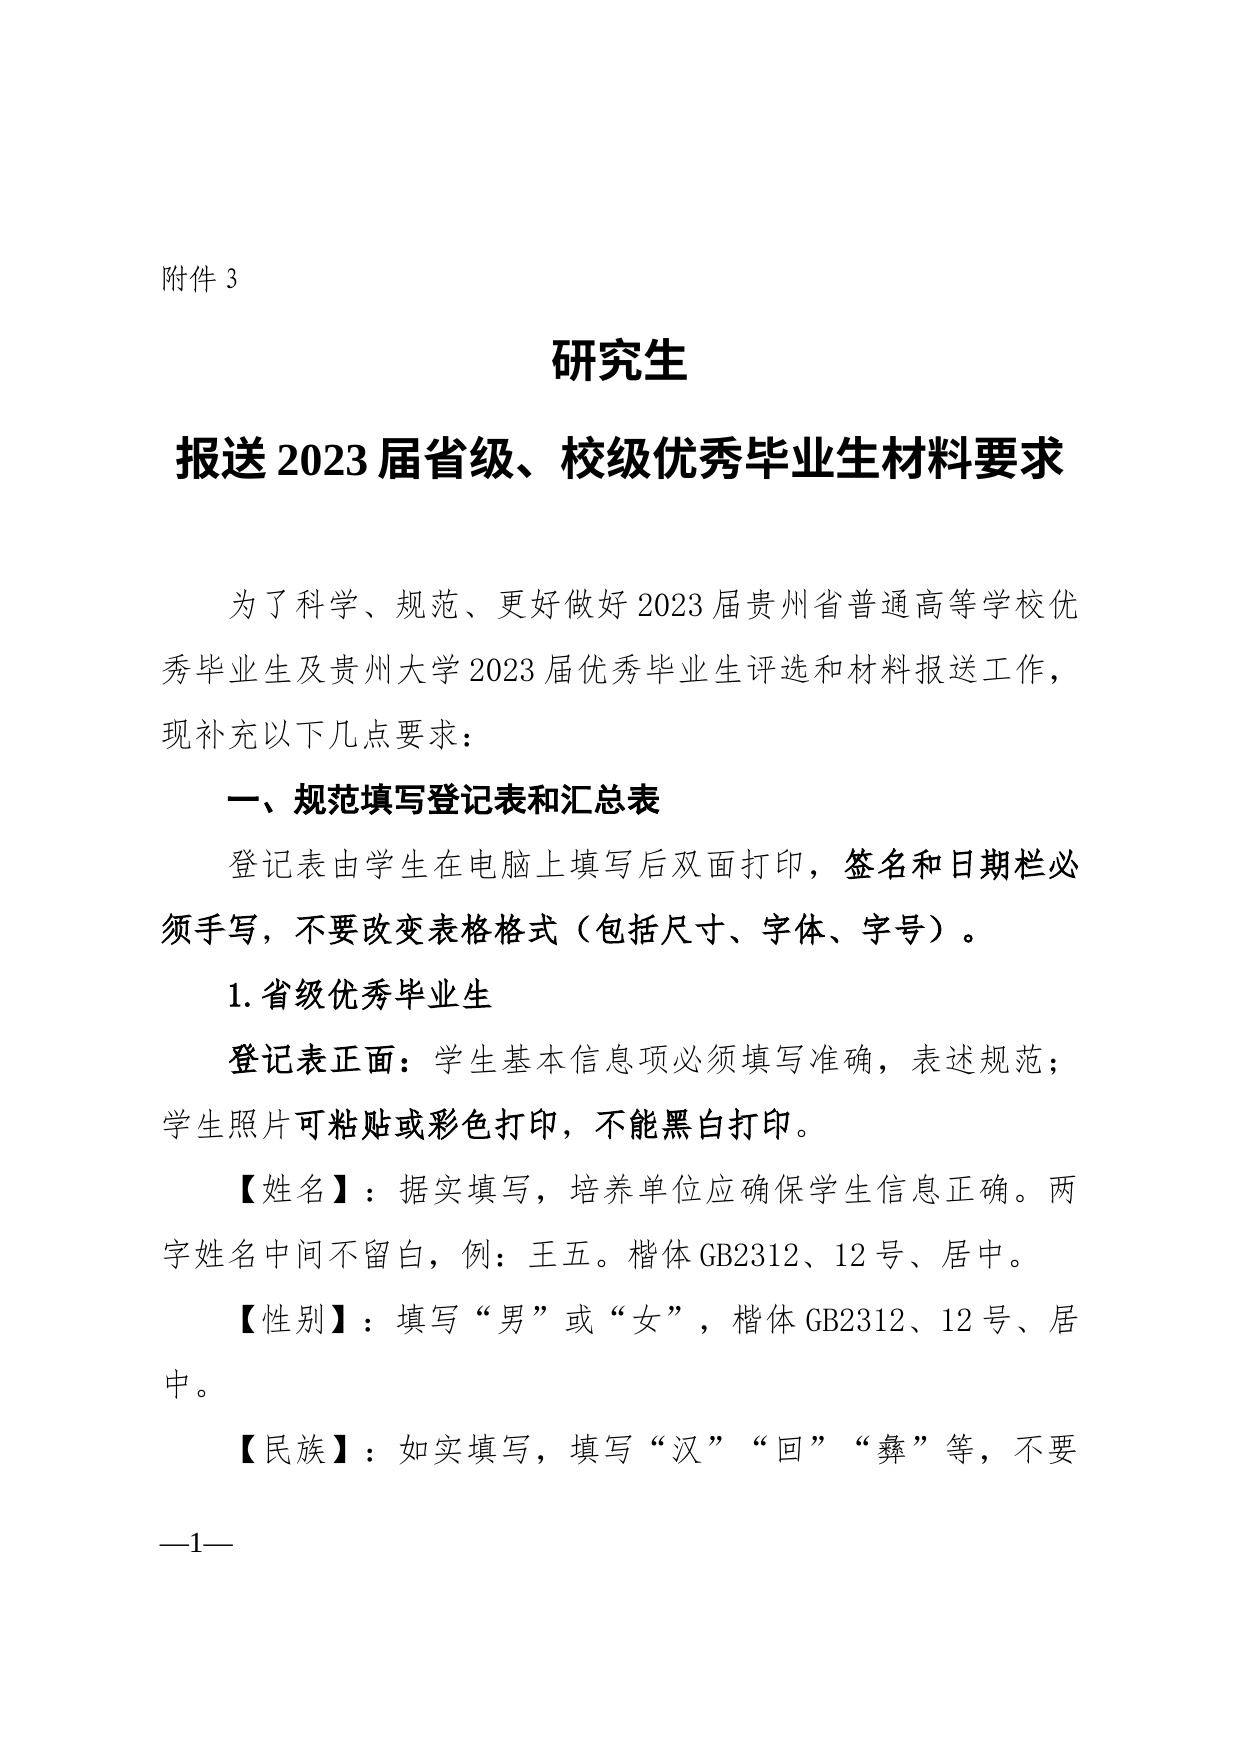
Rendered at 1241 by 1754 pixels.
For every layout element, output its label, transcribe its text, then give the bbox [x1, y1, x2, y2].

text 为了科学、规范、更好做好2023届贵州省普通高等学校优秀毕业生及贵州大学2023届优秀毕业生评选和材料报送工作，现补充以下几点要求： [159, 569, 1081, 764]
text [159, 1414, 1081, 1479]
text 登记表正面：学生基本信息项必须填写准确，表述规范；学生照片可粘贴或彩色打印，不能黑白打印。 [159, 1024, 1081, 1154]
text 【性别】：填写“男”或“女”，楷体GB2312、12号、居中。 [159, 1284, 1081, 1414]
text 附件3 [159, 244, 1081, 309]
text 研究生 [159, 309, 1081, 407]
text 登记表由学生在电脑上填写后双面打印，签名和日期栏必须手写，不要改变表格格式（包括尺寸、字体、字号）。 [159, 829, 1081, 959]
text 1.省级优秀毕业生 [159, 959, 1081, 1024]
text 一、规范填写登记表和汇总表 [159, 764, 1081, 829]
text 【姓名】：据实填写，培养单位应确保学生信息正确。两字姓名中间不留白，例：王五。楷体GB2312、12号、居中。 [159, 1154, 1081, 1284]
text 报送2023届省级、校级优秀毕业生材料要求 [159, 407, 1081, 504]
